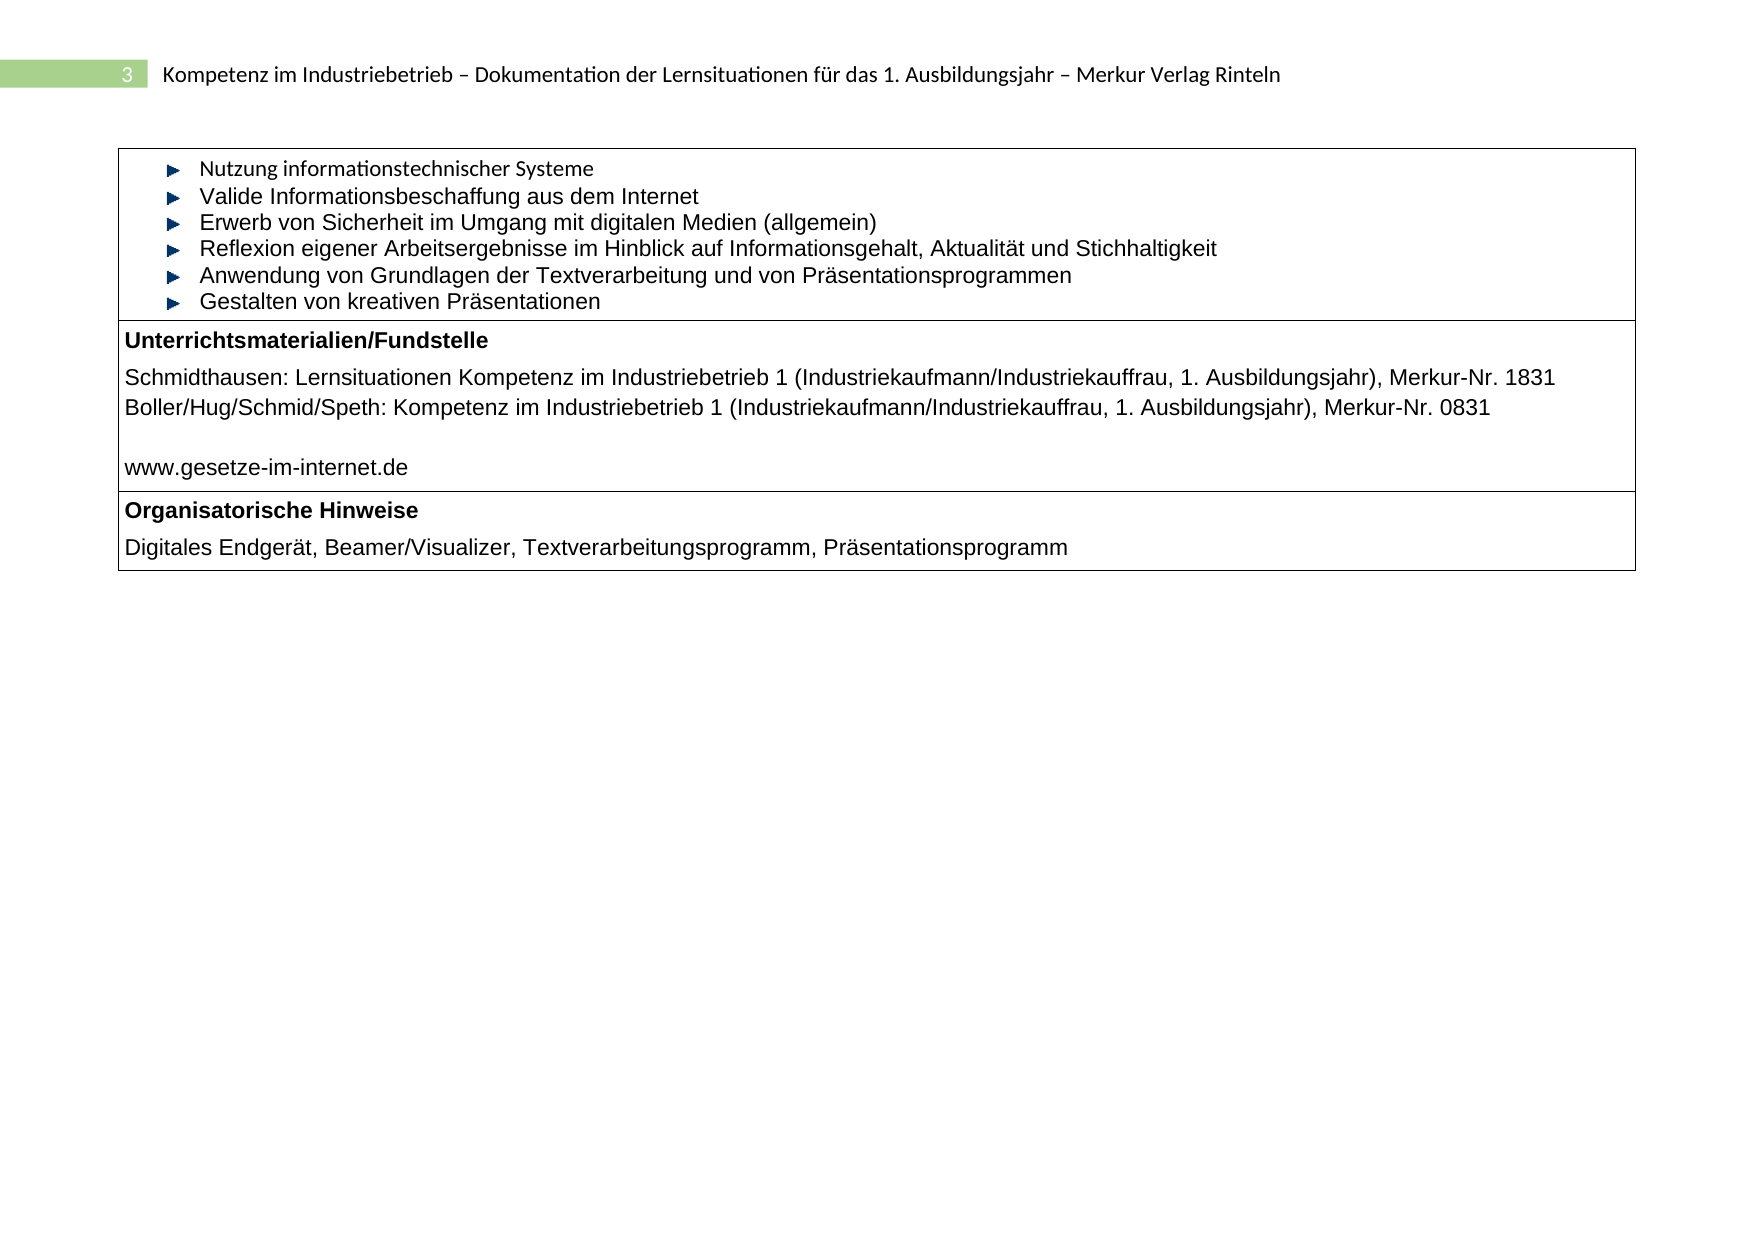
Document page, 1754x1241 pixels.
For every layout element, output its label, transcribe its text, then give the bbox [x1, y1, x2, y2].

table_cell Unterrichtsmaterialien/Fundstelle Schmidthausen: Lernsituationen Kompetenz im Industriebetrieb 1 (Industriekaufmann/Industriekauffrau, 1. Ausbildungsjahr), Merkur-Nr. 1831 Boller/Hug/Schmid/Speth: Kompetenz im Industriebetrieb 1 (Industriekaufmann/Industriekauffrau, 1. Ausbildungsjahr), Merkur-Nr. 0831 www.gesetze-im-internet.de [119, 321, 1635, 491]
picture [162, 160, 180, 177]
picture [162, 240, 180, 257]
picture [162, 293, 180, 310]
picture [162, 213, 180, 231]
picture [162, 187, 180, 205]
picture [162, 266, 180, 284]
table_cell Organisatorische Hinweise Digitales Endgerät, Beamer/Visualizer, Textverarbeitungsprogramm, Präsentationsprogramm [119, 492, 1635, 570]
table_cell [119, 149, 1635, 320]
